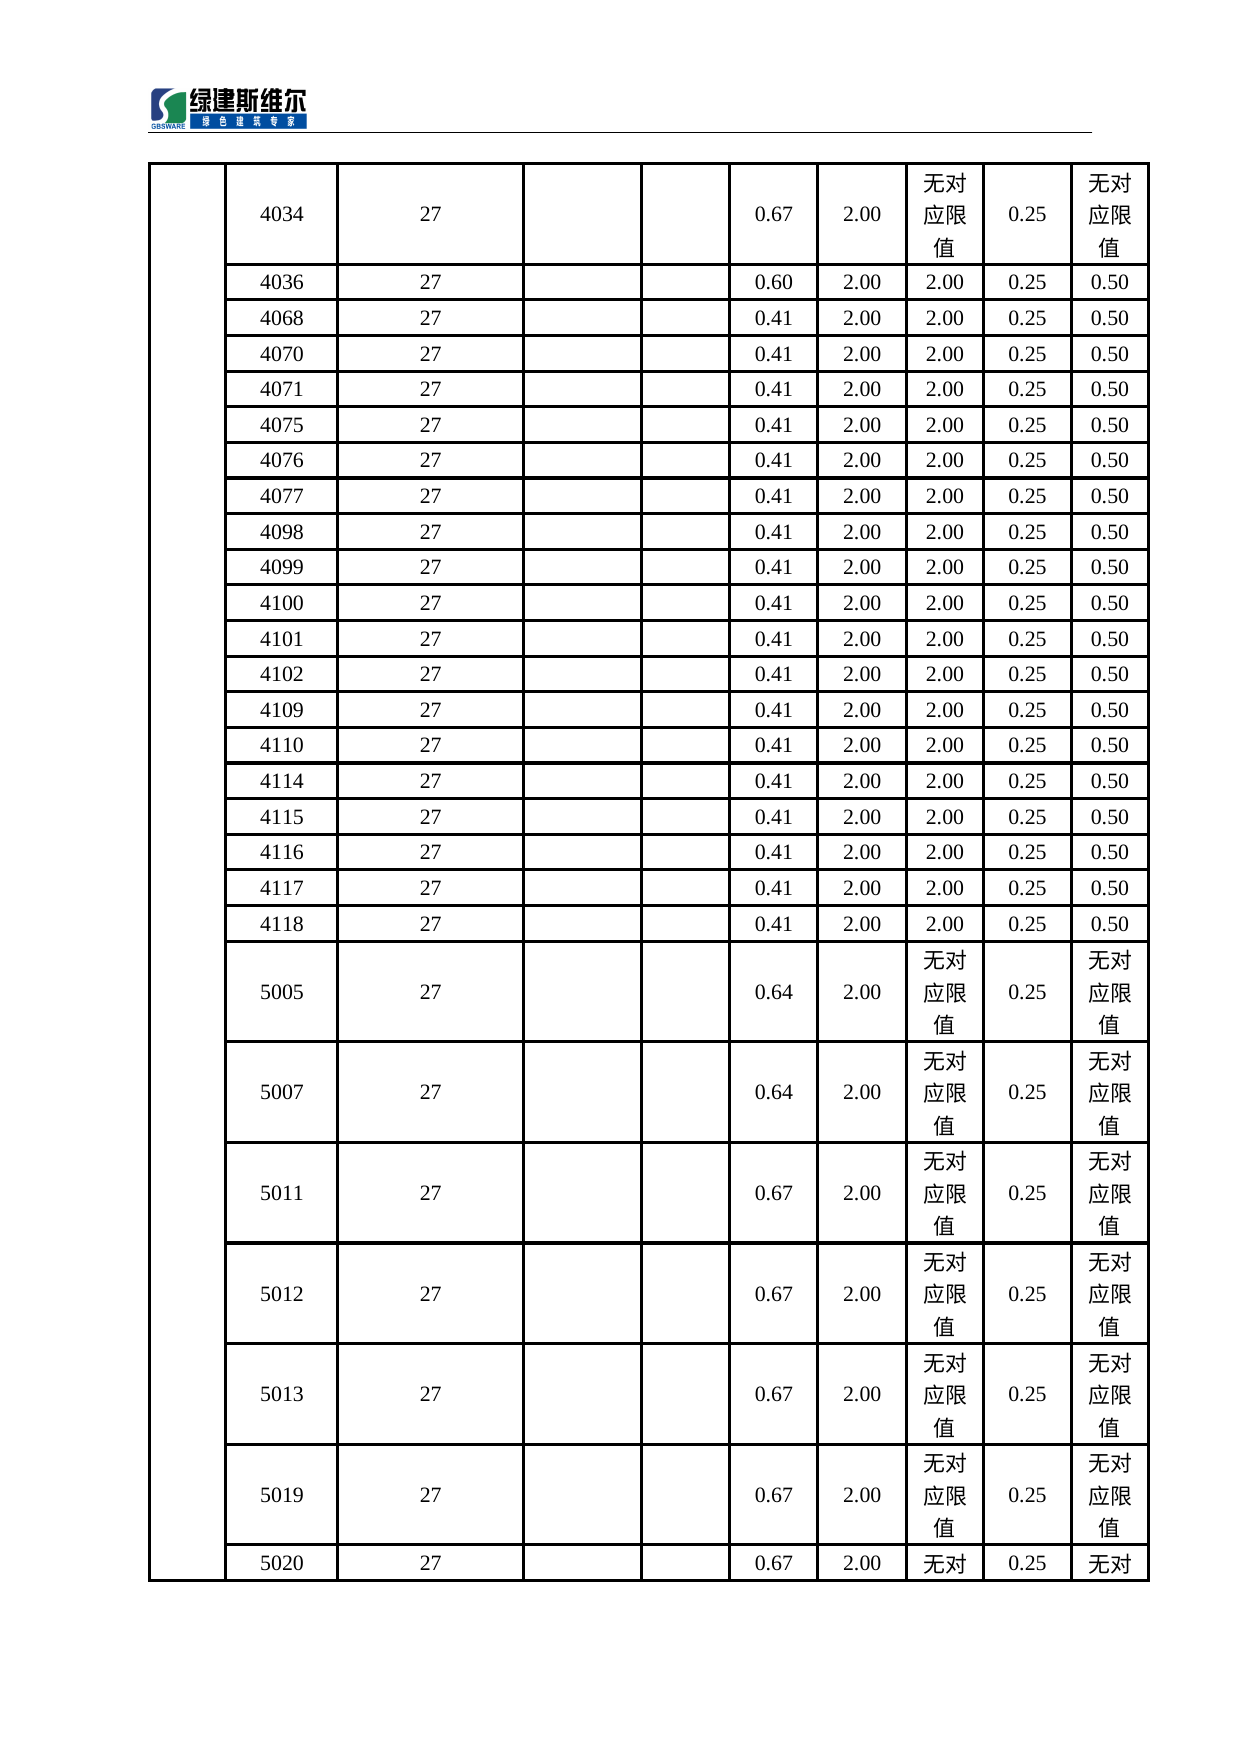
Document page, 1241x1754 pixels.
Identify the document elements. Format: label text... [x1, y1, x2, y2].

table_cell 0.25 [985, 1144, 1070, 1241]
table_cell 27 [339, 943, 522, 1040]
table_cell 4109 [227, 693, 336, 726]
table_cell 无对应限值 [908, 1043, 982, 1141]
table_cell 0.41 [731, 301, 816, 334]
table_cell 0.50 [1073, 836, 1147, 868]
table_cell 2.00 [819, 658, 905, 690]
table_cell 无对应限值 [908, 1446, 982, 1543]
table_cell [643, 1043, 728, 1141]
table_cell 27 [339, 301, 522, 334]
table_cell 5019 [227, 1446, 336, 1543]
table_cell [525, 622, 640, 654]
table_cell 4118 [227, 907, 336, 939]
table_cell [643, 836, 728, 868]
table_cell 0.50 [1073, 658, 1147, 690]
table_cell 27 [339, 444, 522, 476]
table_cell 0.50 [1073, 871, 1147, 904]
table_cell 0.25 [985, 1546, 1070, 1579]
table_cell 4098 [227, 515, 336, 548]
table_cell 2.00 [819, 1245, 905, 1342]
table_cell 0.67 [731, 1546, 816, 1579]
table_cell 2.00 [819, 515, 905, 548]
table_cell [525, 729, 640, 761]
table_cell 0.25 [985, 408, 1070, 441]
table_cell [643, 943, 728, 1040]
table_cell 4077 [227, 480, 336, 512]
table_cell 0.25 [985, 729, 1070, 761]
table_cell 2.00 [908, 515, 982, 548]
table_cell [643, 622, 728, 654]
table_cell [525, 444, 640, 476]
table_cell 0.25 [985, 693, 1070, 726]
table_cell 无对应限值 [908, 1245, 982, 1342]
table_cell 4110 [227, 729, 336, 761]
table_cell [525, 165, 640, 263]
table_cell 0.50 [1073, 800, 1147, 833]
table_cell 27 [339, 1446, 522, 1543]
table_cell 0.64 [731, 1043, 816, 1141]
table_cell 5011 [227, 1144, 336, 1241]
table_cell 27 [339, 1144, 522, 1241]
table_cell [643, 301, 728, 334]
table_cell 4034 [227, 165, 336, 263]
table_cell 0.25 [985, 871, 1070, 904]
table_cell [643, 373, 728, 405]
table_cell 0.25 [985, 1043, 1070, 1141]
table_cell 无对应限值 [1073, 1144, 1147, 1241]
table_cell 0.50 [1073, 408, 1147, 441]
table_cell 4075 [227, 408, 336, 441]
table_cell [643, 871, 728, 904]
table_cell 0.25 [985, 301, 1070, 334]
table_cell [525, 1345, 640, 1443]
table_cell 0.25 [985, 800, 1070, 833]
table_cell 0.25 [985, 480, 1070, 512]
table_cell [525, 765, 640, 797]
table_cell 27 [339, 693, 522, 726]
table_cell 2.00 [819, 408, 905, 441]
table_cell [525, 373, 640, 405]
table_cell 2.00 [908, 800, 982, 833]
table_cell 27 [339, 373, 522, 405]
table_cell 4115 [227, 800, 336, 833]
table_cell 2.00 [819, 800, 905, 833]
table_cell [525, 1546, 640, 1579]
table_cell 无对应限值 [1073, 1245, 1147, 1342]
table_cell 27 [339, 551, 522, 583]
table_cell 4068 [227, 301, 336, 334]
table_cell 0.25 [985, 586, 1070, 619]
table_cell 0.25 [985, 907, 1070, 939]
table_cell [525, 337, 640, 369]
table_cell 27 [339, 1345, 522, 1443]
table_cell 5007 [227, 1043, 336, 1141]
table_cell 0.50 [1073, 444, 1147, 476]
table_cell 2.00 [819, 266, 905, 298]
table_cell 0.41 [731, 515, 816, 548]
table_cell 2.00 [908, 765, 982, 797]
table_cell 2.00 [819, 165, 905, 263]
table_cell [643, 337, 728, 369]
table_cell 27 [339, 1245, 522, 1342]
table_cell 27 [339, 337, 522, 369]
table_cell [643, 551, 728, 583]
table_cell 2.00 [819, 1144, 905, 1241]
table_cell 4099 [227, 551, 336, 583]
table_cell 27 [339, 266, 522, 298]
table_cell [643, 1446, 728, 1543]
table_cell 0.50 [1073, 480, 1147, 512]
table_cell 0.25 [985, 337, 1070, 369]
table_cell 2.00 [908, 586, 982, 619]
table_cell 2.00 [819, 622, 905, 654]
table_cell 27 [339, 165, 522, 263]
table_cell 2.00 [819, 373, 905, 405]
table_cell 2.00 [908, 871, 982, 904]
table_cell 0.41 [731, 480, 816, 512]
table_cell 无对应限值 [908, 1546, 982, 1579]
table_cell 无对应限值 [1073, 165, 1147, 263]
table_cell 2.00 [908, 622, 982, 654]
table_cell 0.41 [731, 586, 816, 619]
table_cell 4071 [227, 373, 336, 405]
table_cell 0.67 [731, 1446, 816, 1543]
table_cell 5020 [227, 1546, 336, 1579]
table_cell [525, 943, 640, 1040]
table_cell [643, 444, 728, 476]
table_cell 0.25 [985, 515, 1070, 548]
table_cell 2.00 [908, 301, 982, 334]
table_cell [643, 729, 728, 761]
table_cell 2.00 [819, 301, 905, 334]
table_cell 4036 [227, 266, 336, 298]
table_cell 0.50 [1073, 729, 1147, 761]
table_cell 0.50 [1073, 515, 1147, 548]
table_cell 无对应限值 [908, 165, 982, 263]
table_cell 0.25 [985, 1345, 1070, 1443]
table_cell 27 [339, 836, 522, 868]
table_cell 0.50 [1073, 266, 1147, 298]
table_cell 27 [339, 1043, 522, 1141]
table_cell [525, 1144, 640, 1241]
table_cell 2.00 [819, 1446, 905, 1543]
table_cell 0.25 [985, 1245, 1070, 1342]
table_cell [525, 1043, 640, 1141]
table_cell 2.00 [908, 907, 982, 939]
table_cell 0.50 [1073, 586, 1147, 619]
table_cell 2.00 [908, 337, 982, 369]
table_cell [525, 515, 640, 548]
table_cell [525, 1245, 640, 1342]
table_cell 2.00 [908, 658, 982, 690]
table_cell [643, 1345, 728, 1443]
table_cell 0.50 [1073, 622, 1147, 654]
table_cell 无对应限值 [1073, 1043, 1147, 1141]
table_cell [643, 693, 728, 726]
table_cell 2.00 [819, 943, 905, 1040]
table_cell 0.67 [731, 165, 816, 263]
table_cell 0.41 [731, 800, 816, 833]
table_cell [525, 800, 640, 833]
table_cell 无对应限值 [1073, 1446, 1147, 1543]
table_cell 27 [339, 907, 522, 939]
table_cell 0.50 [1073, 693, 1147, 726]
table_cell 2.00 [819, 907, 905, 939]
table_cell [643, 907, 728, 939]
table_cell 2.00 [908, 480, 982, 512]
table_cell 2.00 [819, 871, 905, 904]
table_cell [643, 1546, 728, 1579]
table_cell 4116 [227, 836, 336, 868]
table_cell 0.67 [731, 1144, 816, 1241]
table_cell 0.25 [985, 622, 1070, 654]
table_cell 0.41 [731, 408, 816, 441]
table_cell 0.41 [731, 907, 816, 939]
table_cell 0.60 [731, 266, 816, 298]
table_cell 0.67 [731, 1345, 816, 1443]
table_cell 2.00 [908, 266, 982, 298]
table_cell 0.41 [731, 337, 816, 369]
table_cell 2.00 [908, 373, 982, 405]
table_cell [525, 1446, 640, 1543]
table_cell 0.50 [1073, 301, 1147, 334]
table_cell 2.00 [819, 337, 905, 369]
table_cell [643, 765, 728, 797]
table_cell 0.41 [731, 729, 816, 761]
table_cell 无对应限值 [1073, 943, 1147, 1040]
table_cell 27 [339, 480, 522, 512]
table_cell [525, 586, 640, 619]
table_cell 0.25 [985, 1446, 1070, 1543]
table_cell 无对应限值 [908, 1144, 982, 1241]
table_cell [525, 871, 640, 904]
table_cell 4070 [227, 337, 336, 369]
table_cell 27 [339, 765, 522, 797]
table_cell 2.00 [819, 586, 905, 619]
table_cell 0.25 [985, 266, 1070, 298]
table_cell 0.67 [731, 1245, 816, 1342]
table_cell 27 [339, 658, 522, 690]
table_cell 27 [339, 586, 522, 619]
table_cell 0.50 [1073, 551, 1147, 583]
table_cell 2.00 [819, 836, 905, 868]
table_cell 4117 [227, 871, 336, 904]
table_cell 0.41 [731, 551, 816, 583]
table_cell [643, 480, 728, 512]
table_cell [525, 301, 640, 334]
table_cell 无对应限值 [1073, 1546, 1147, 1579]
table_cell 0.25 [985, 658, 1070, 690]
table_cell 2.00 [819, 1345, 905, 1443]
table_cell 0.50 [1073, 373, 1147, 405]
table_cell 0.25 [985, 943, 1070, 1040]
table_cell 0.41 [731, 693, 816, 726]
table_cell 2.00 [908, 444, 982, 476]
table_cell 4100 [227, 586, 336, 619]
table_cell 4076 [227, 444, 336, 476]
table_cell [525, 408, 640, 441]
table_cell 2.00 [908, 408, 982, 441]
table_cell 无对应限值 [908, 1345, 982, 1443]
table_cell 4101 [227, 622, 336, 654]
table_cell [643, 515, 728, 548]
table_cell 2.00 [819, 1043, 905, 1141]
table_cell 2.00 [819, 729, 905, 761]
table_cell 0.41 [731, 765, 816, 797]
table_cell [525, 551, 640, 583]
table_cell [525, 480, 640, 512]
table_cell 5012 [227, 1245, 336, 1342]
table_cell 2.00 [908, 693, 982, 726]
table_cell 无对应限值 [908, 943, 982, 1040]
table_cell [643, 165, 728, 263]
table_cell [643, 408, 728, 441]
table_cell 0.41 [731, 622, 816, 654]
table_cell 2.00 [819, 1546, 905, 1579]
table_cell 2.00 [819, 765, 905, 797]
table_cell 0.50 [1073, 765, 1147, 797]
table_cell 2.00 [819, 693, 905, 726]
table_cell 5005 [227, 943, 336, 1040]
table_cell 2.00 [908, 551, 982, 583]
table_cell 27 [339, 408, 522, 441]
table_cell 0.25 [985, 836, 1070, 868]
table_cell [525, 693, 640, 726]
table_cell [525, 836, 640, 868]
table_cell [643, 1144, 728, 1241]
table_cell 27 [339, 622, 522, 654]
table_cell [525, 658, 640, 690]
table_cell [643, 658, 728, 690]
picture [147, 88, 308, 130]
table_cell [643, 800, 728, 833]
table_cell 0.41 [731, 444, 816, 476]
table_cell 0.25 [985, 444, 1070, 476]
table_cell 0.25 [985, 373, 1070, 405]
table_cell 2.00 [819, 480, 905, 512]
table_cell 4114 [227, 765, 336, 797]
table_cell 0.41 [731, 373, 816, 405]
table_cell 0.41 [731, 836, 816, 868]
table_cell 0.25 [985, 765, 1070, 797]
table_cell 无对应限值 [1073, 1345, 1147, 1443]
table_cell [643, 586, 728, 619]
table_cell 0.41 [731, 658, 816, 690]
table_cell 27 [339, 515, 522, 548]
table_cell 2.00 [819, 444, 905, 476]
table_cell 2.00 [908, 836, 982, 868]
table_cell [525, 907, 640, 939]
table_cell [643, 266, 728, 298]
table_cell 27 [339, 1546, 522, 1579]
table_cell 27 [339, 871, 522, 904]
table_cell 4102 [227, 658, 336, 690]
table_cell 0.41 [731, 871, 816, 904]
table_cell 0.50 [1073, 337, 1147, 369]
table_cell 0.64 [731, 943, 816, 1040]
table_cell 2.00 [908, 729, 982, 761]
table_cell 0.25 [985, 551, 1070, 583]
table_cell 27 [339, 800, 522, 833]
table_cell 27 [339, 729, 522, 761]
table_cell 0.25 [985, 165, 1070, 263]
table_cell [525, 266, 640, 298]
table_cell 0.50 [1073, 907, 1147, 939]
table_cell [643, 1245, 728, 1342]
table_cell 5013 [227, 1345, 336, 1443]
table_cell 2.00 [819, 551, 905, 583]
